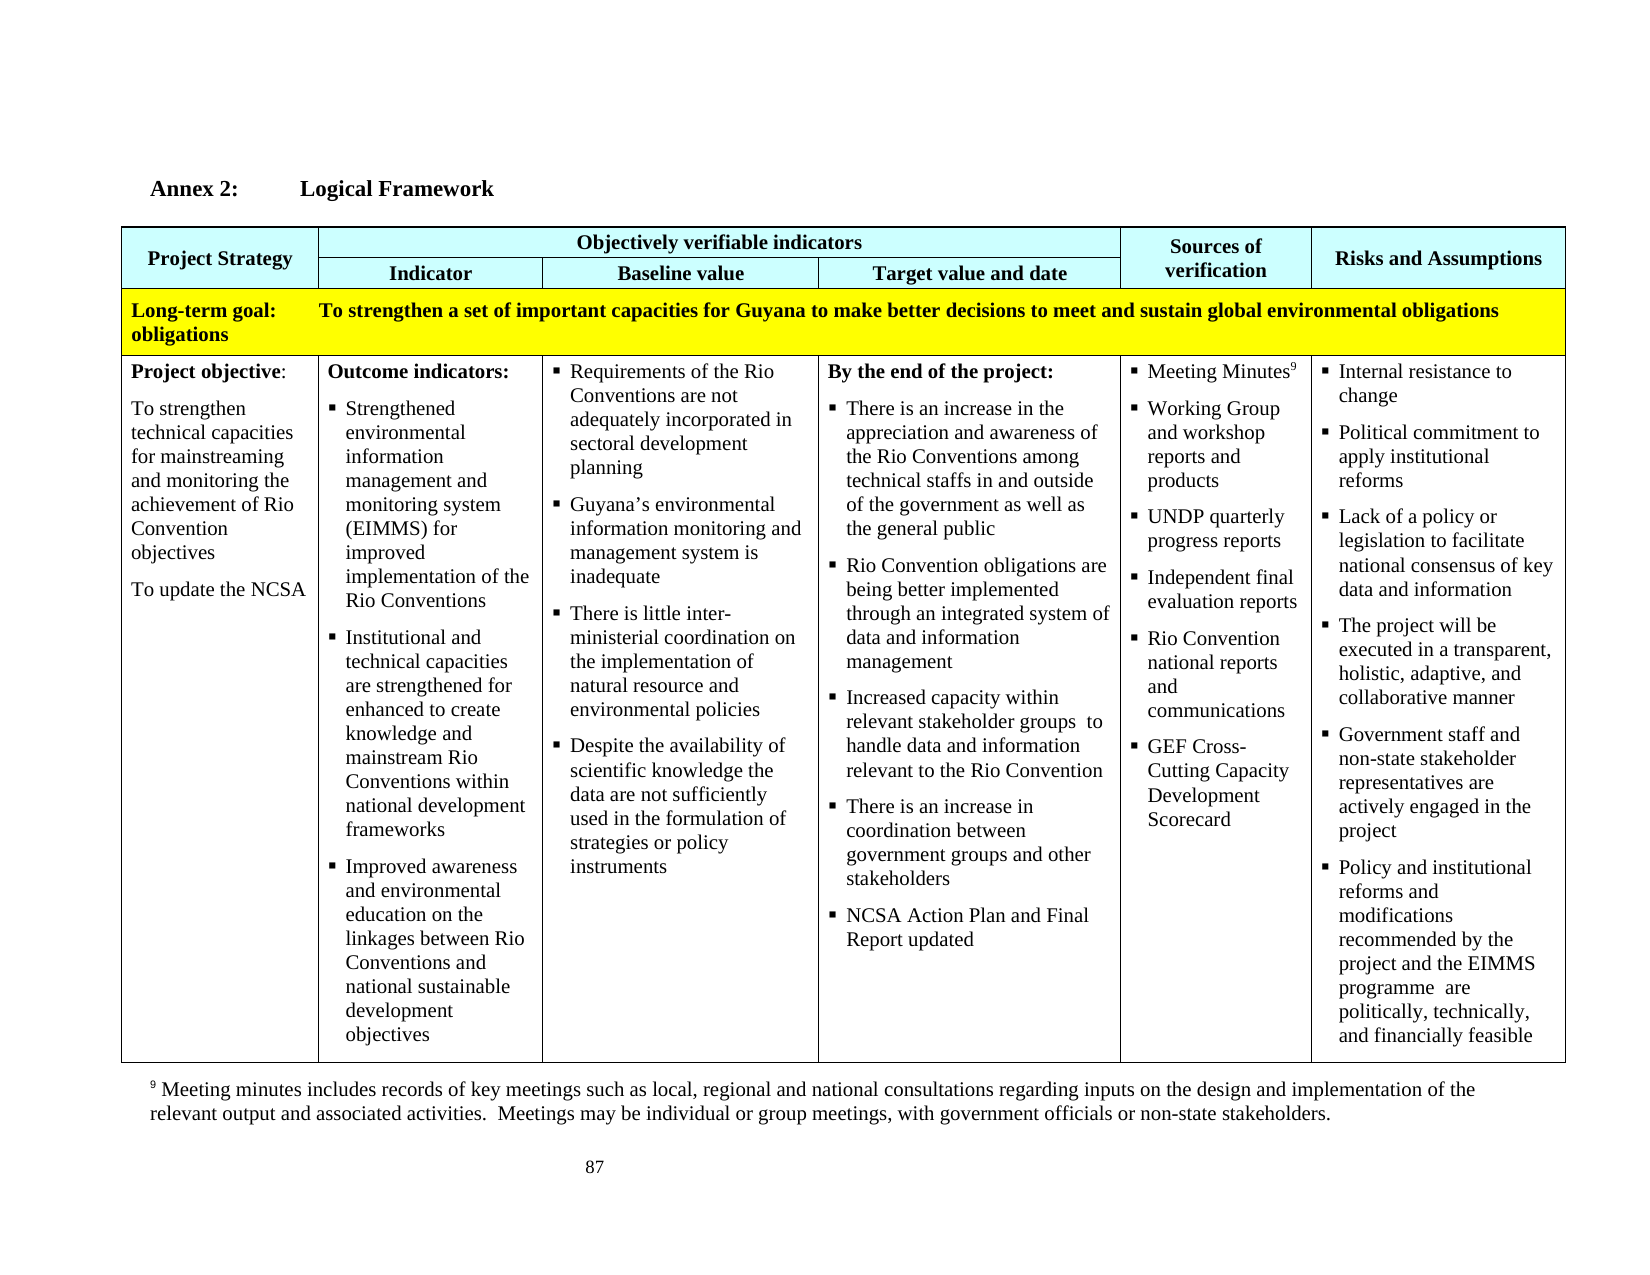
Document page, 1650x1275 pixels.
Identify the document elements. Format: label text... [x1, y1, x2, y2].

table_cell Long-term goal: To strengthen a set of important capacities for Guyana to make better decisions to meet and sustain global environmental obligations obligations [122, 289, 1565, 355]
table_header Objectively verifiable indicators [319, 228, 1120, 257]
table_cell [543, 356, 818, 1062]
table_cell Baseline value [543, 258, 818, 288]
table_header Project Strategy [122, 228, 318, 288]
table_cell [319, 356, 542, 1062]
table_header Risks and Assumptions [1312, 228, 1565, 288]
table_header Sources of verification [1121, 228, 1311, 288]
table_cell Indicator [319, 258, 542, 288]
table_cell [1121, 356, 1311, 1062]
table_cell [122, 356, 318, 1062]
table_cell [819, 356, 1120, 1062]
table_cell Target value and date [819, 258, 1120, 288]
subtitle Annex 2: Logical Framework [150, 175, 1500, 201]
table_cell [1312, 356, 1565, 1062]
